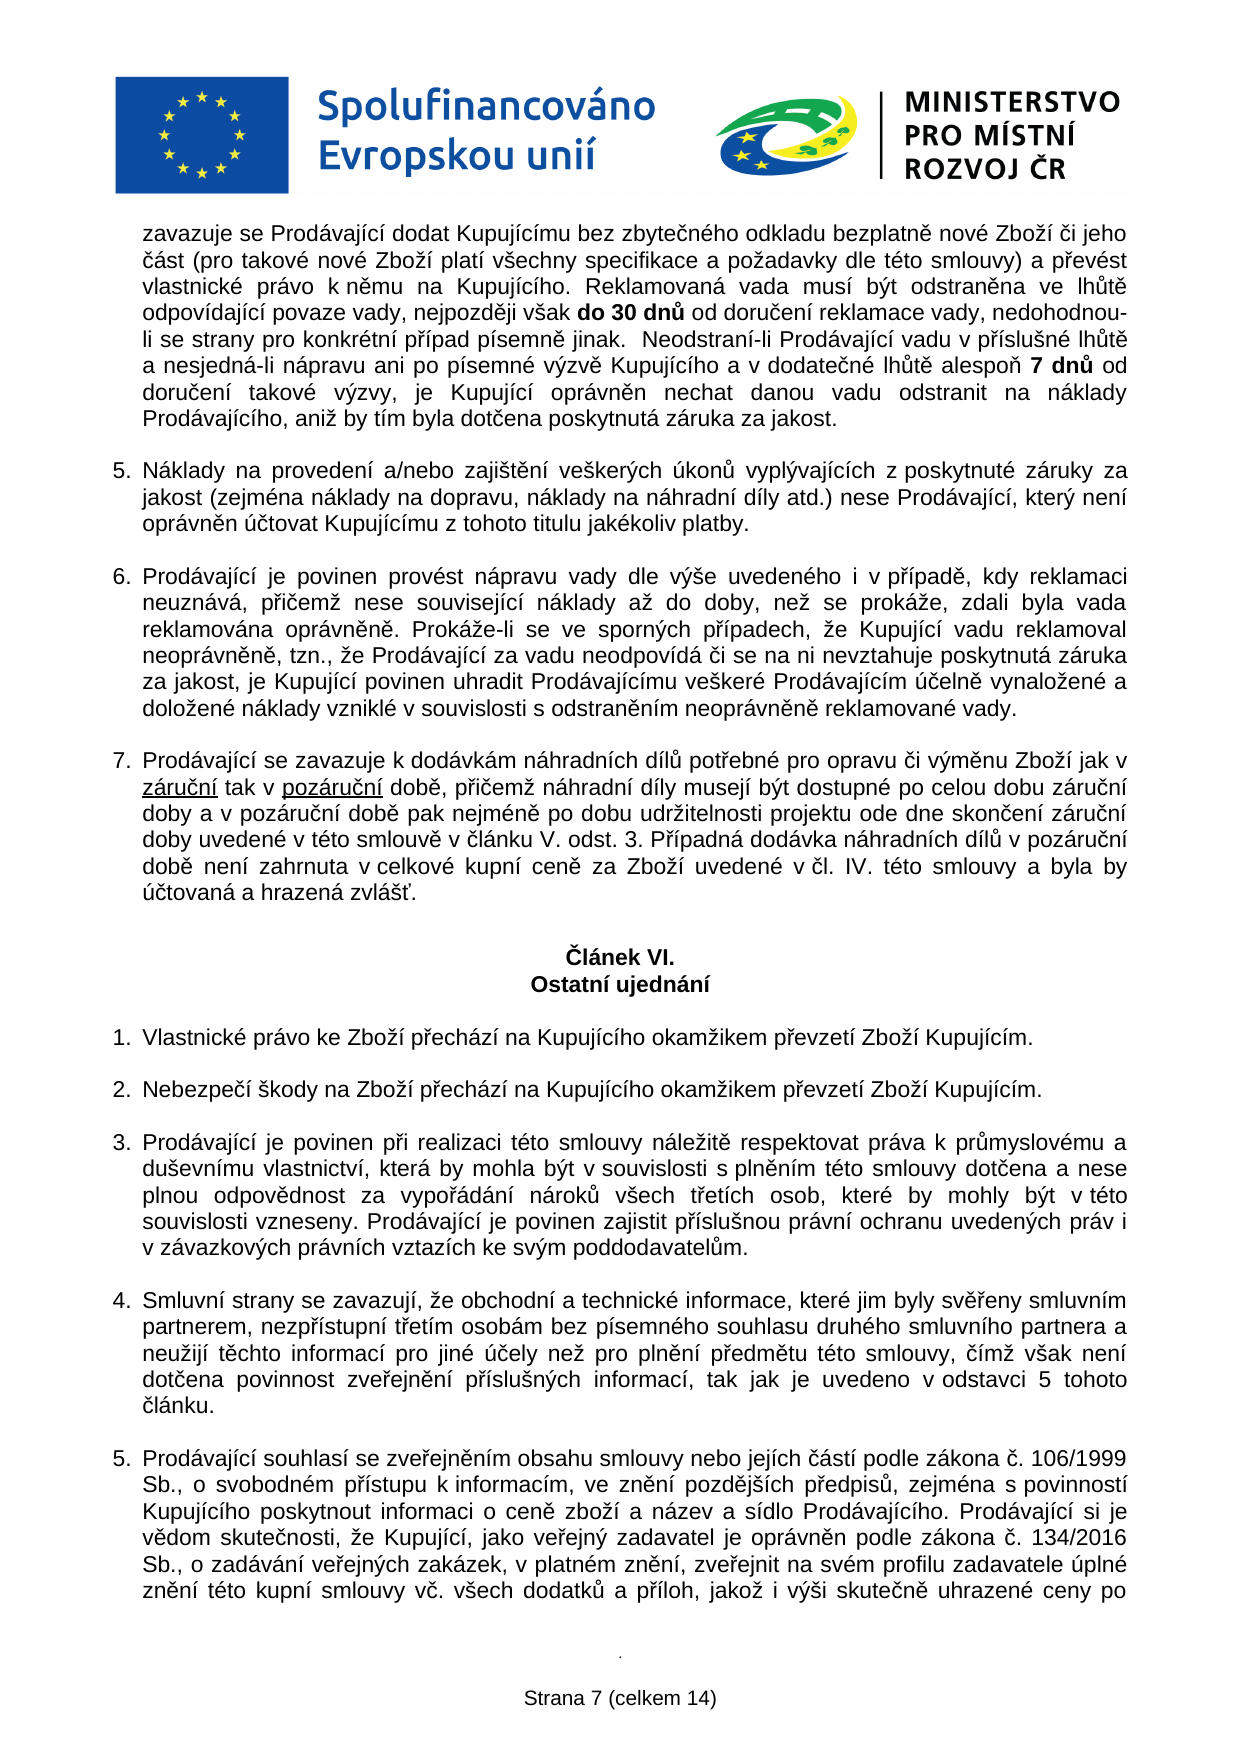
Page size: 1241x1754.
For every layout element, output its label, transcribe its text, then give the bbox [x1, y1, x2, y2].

text Ostatní ujednání [112, 971, 1128, 997]
list Vlastnické právo ke Zboží přechází na Kupujícího okamžikem převzetí Zboží Kupujícím. [112, 1023, 1128, 1050]
list Nebezpečí škody na Zboží přechází na Kupujícího okamžikem převzetí Zboží Kupujícím. [112, 1076, 1128, 1102]
list Prodávající je povinen provést nápravu vady dle výše uvedeného i v případě, kdy reklamaci neuznává, přičemž nese související náklady až do doby, než se prokáže, zdali byla vada reklamována oprávněně. Prokáže-li se ve sporných případech, že Kupující vadu reklamoval neoprávněně, tzn., že Prodávající za vadu neodpovídá či se na ni nevztahuje poskytnutá záruka za jakost, je Kupující povinen uhradit Prodávajícímu veškeré Prodávajícím účelně vynaložené a doložené náklady vzniklé v souvislosti s odstraněním neoprávněně reklamované vady. [112, 563, 1128, 721]
picture [112, 73, 1128, 197]
list Prodávající je povinen při realizaci této smlouvy náležitě respektovat práva k průmyslovému a duševnímu vlastnictví, která by mohla být v souvislosti s plněním této smlouvy dotčena a nese plnou odpovědnost za vypořádání nároků všech třetích osob, které by mohly být v této souvislosti vzneseny. Prodávající je povinen zajistit příslušnou právní ochranu uvedených práv i v závazkových právních vztazích ke svým poddodavatelům. [112, 1129, 1128, 1261]
list Smluvní strany se zavazují, že obchodní a technické informace, které jim byly svěřeny smluvním partnerem, nezpřístupní třetím osobám bez písemného souhlasu druhého smluvního partnera a neužijí těchto informací pro jiné účely než pro plnění předmětu této smlouvy, čímž však není dotčena povinnost zveřejnění příslušných informací, tak jak je uvedeno v odstavci 5 tohoto článku. [112, 1287, 1128, 1419]
list Prodávající se zavazuje k dodávkám náhradních dílů potřebné pro opravu či výměnu Zboží jak v záruční tak v pozáruční době, přičemž náhradní díly musejí být dostupné po celou dobu záruční doby a v pozáruční době pak nejméně po dobu udržitelnosti projektu ode dne skončení záruční doby uvedené v této smlouvě v článku V. odst. 3. Případná dodávka náhradních dílů v pozáruční době není zahrnuta v celkové kupní ceně za Zboží uvedené v čl. IV. této smlouvy a byla by účtovaná a hrazená zvlášť. [112, 747, 1128, 906]
list Náklady na provedení a/nebo zajištění veškerých úkonů vyplývajících z poskytnuté záruky za jakost (zejména náklady na dopravu, náklady na náhradní díly atd.) nese Prodávající, který není oprávněn účtovat Kupujícímu z tohoto titulu jakékoliv platby. [112, 457, 1128, 537]
text Článek VI. [112, 944, 1128, 971]
